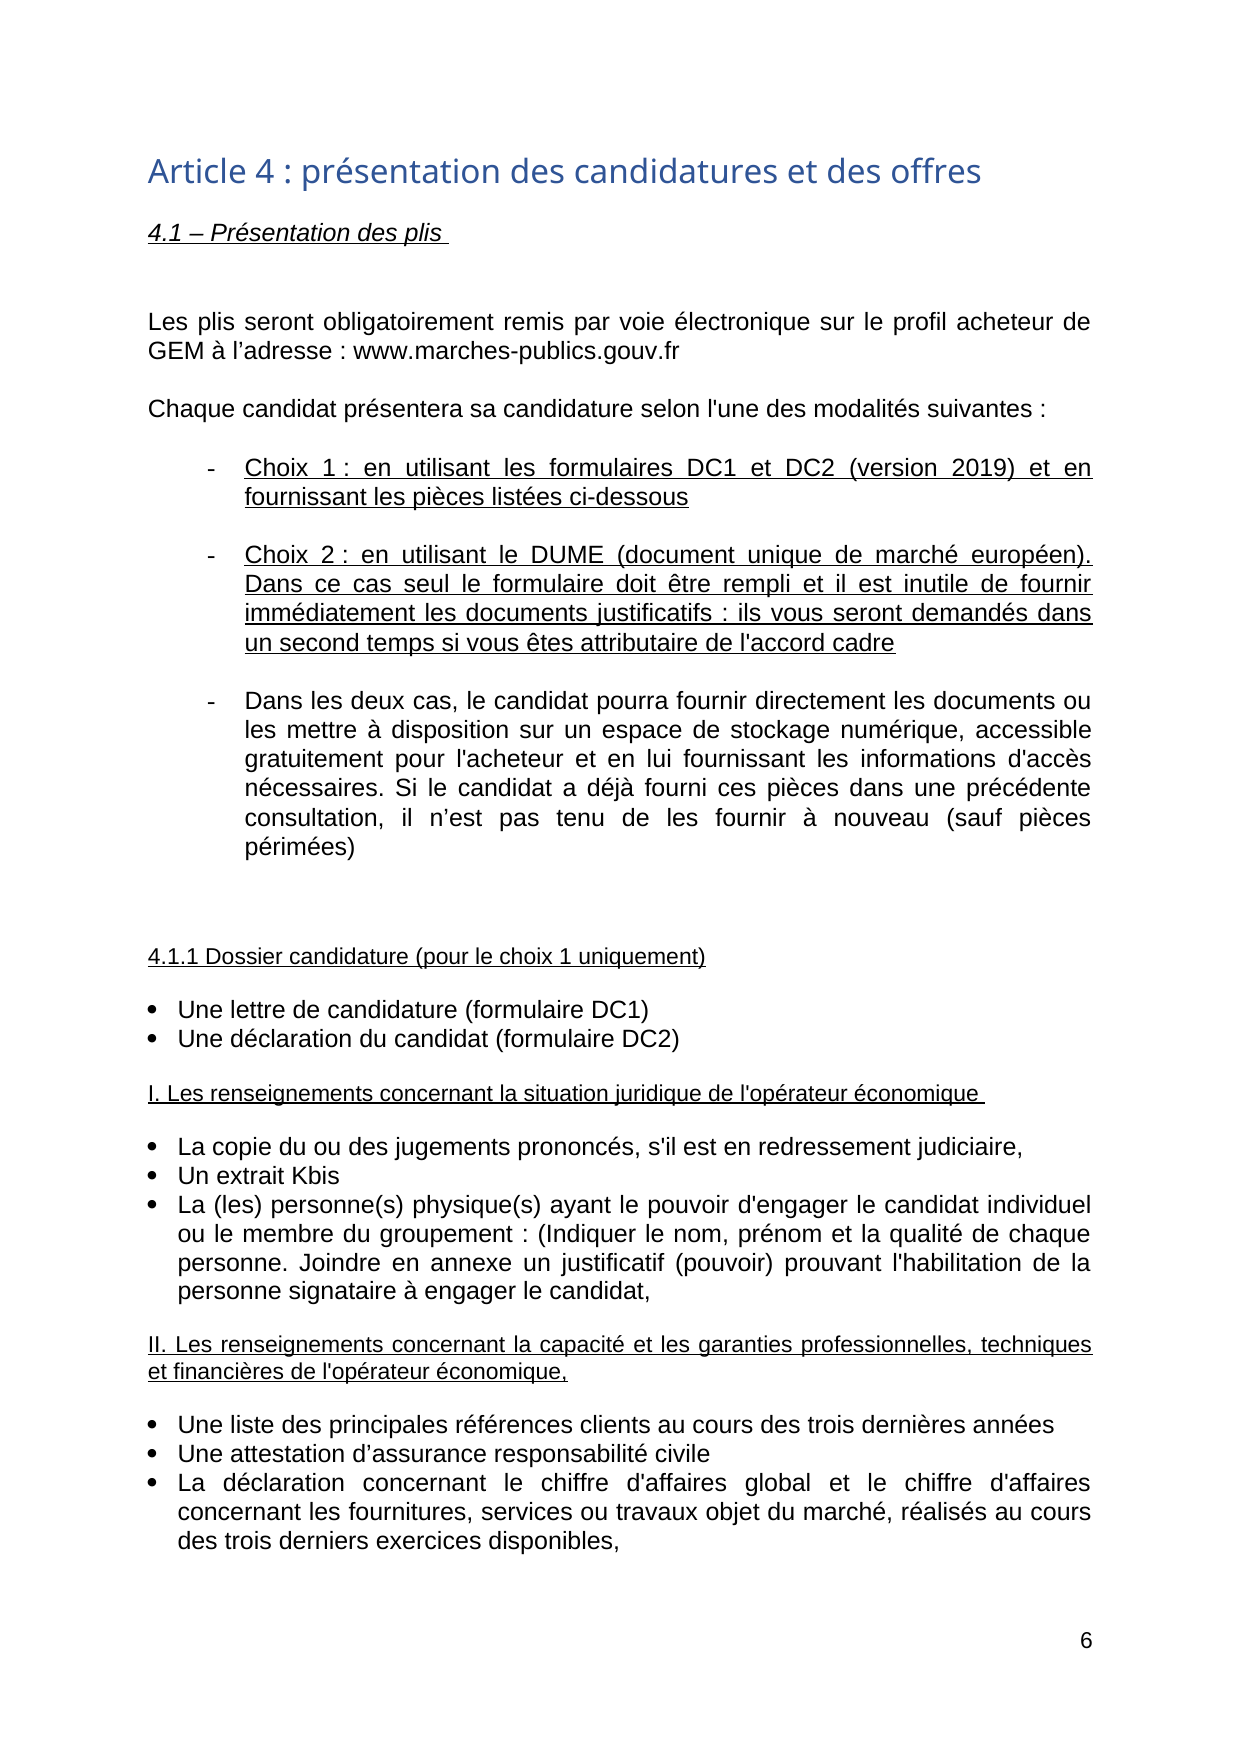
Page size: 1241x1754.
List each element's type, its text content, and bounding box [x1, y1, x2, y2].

subtitle Article 4 : présentation des candidatures et des offres [148, 148, 1093, 193]
list Un extrait Kbis [148, 1161, 1093, 1190]
text II. Les renseignements concernant la capacité et les garanties professionnelles, techniques et financières de l'opérateur économique, [148, 1355, 1093, 1384]
list Dans les deux cas, le candidat pourra fournir directement les documents ou les mettre à disposition sur un espace de stockage numérique, accessible gratuitement pour l'acheteur et en lui fournissant les informations d'accès nécessaires. Si le candidat a déjà fourni ces pièces dans une précédente consultation, il n’est pas tenu de les fournir à nouveau (sauf pièces périmées) [207, 686, 1093, 861]
text 4.1.1 Dossier candidature (pour le choix 1 uniquement) [148, 943, 1093, 969]
text I. Les renseignements concernant la situation juridique de l'opérateur économique [148, 1079, 1093, 1106]
list La copie du ou des jugements prononcés, s'il est en redressement judiciaire, [148, 1132, 1093, 1161]
list La déclaration concernant le chiffre d'affaires global et le chiffre d'affaires concernant les fournitures, services ou travaux objet du marché, réalisés au cours des trois derniers exercices disponibles, [148, 1468, 1093, 1554]
list Choix 1 : en utilisant les formulaires DC1 et DC2 (version 2019) et en fournissant les pièces listées ci-dessous [207, 453, 1093, 511]
list Choix 2 : en utilisant le DUME (document unique de marché européen). Dans ce cas seul le formulaire doit être rempli et il est inutile de fournir immédiatement les documents justificatifs : ils vous seront demandés dans un second temps si vous êtes attributaire de l'accord cadre [207, 540, 1093, 657]
list Une déclaration du candidat (formulaire DC2) [148, 1024, 1093, 1053]
list Une liste des principales références clients au cours des trois dernières années [148, 1411, 1093, 1439]
text Chaque candidat présentera sa candidature selon l'une des modalités suivantes : [148, 394, 1093, 423]
list Une lettre de candidature (formulaire DC1) [148, 996, 1093, 1024]
text Les plis seront obligatoirement remis par voie électronique sur le profil acheteur de GEM à l’adresse : www.marches-publics.gouv.fr [148, 307, 1093, 365]
list La (les) personne(s) physique(s) ayant le pouvoir d'engager le candidat individuel ou le membre du groupement : (Indiquer le nom, prénom et la qualité de chaque personne. Joindre en annexe un justificatif (pouvoir) prouvant l'habilitation de la personne signataire à engager le candidat, [148, 1190, 1093, 1305]
text II. Les renseignements concernant la capacité et les garanties professionnelles, techniques et financières de l'opérateur économique, [148, 1331, 1093, 1354]
list Une attestation d’assurance responsabilité civile [148, 1439, 1093, 1468]
text 4.1 – Présentation des plis [148, 218, 1093, 247]
